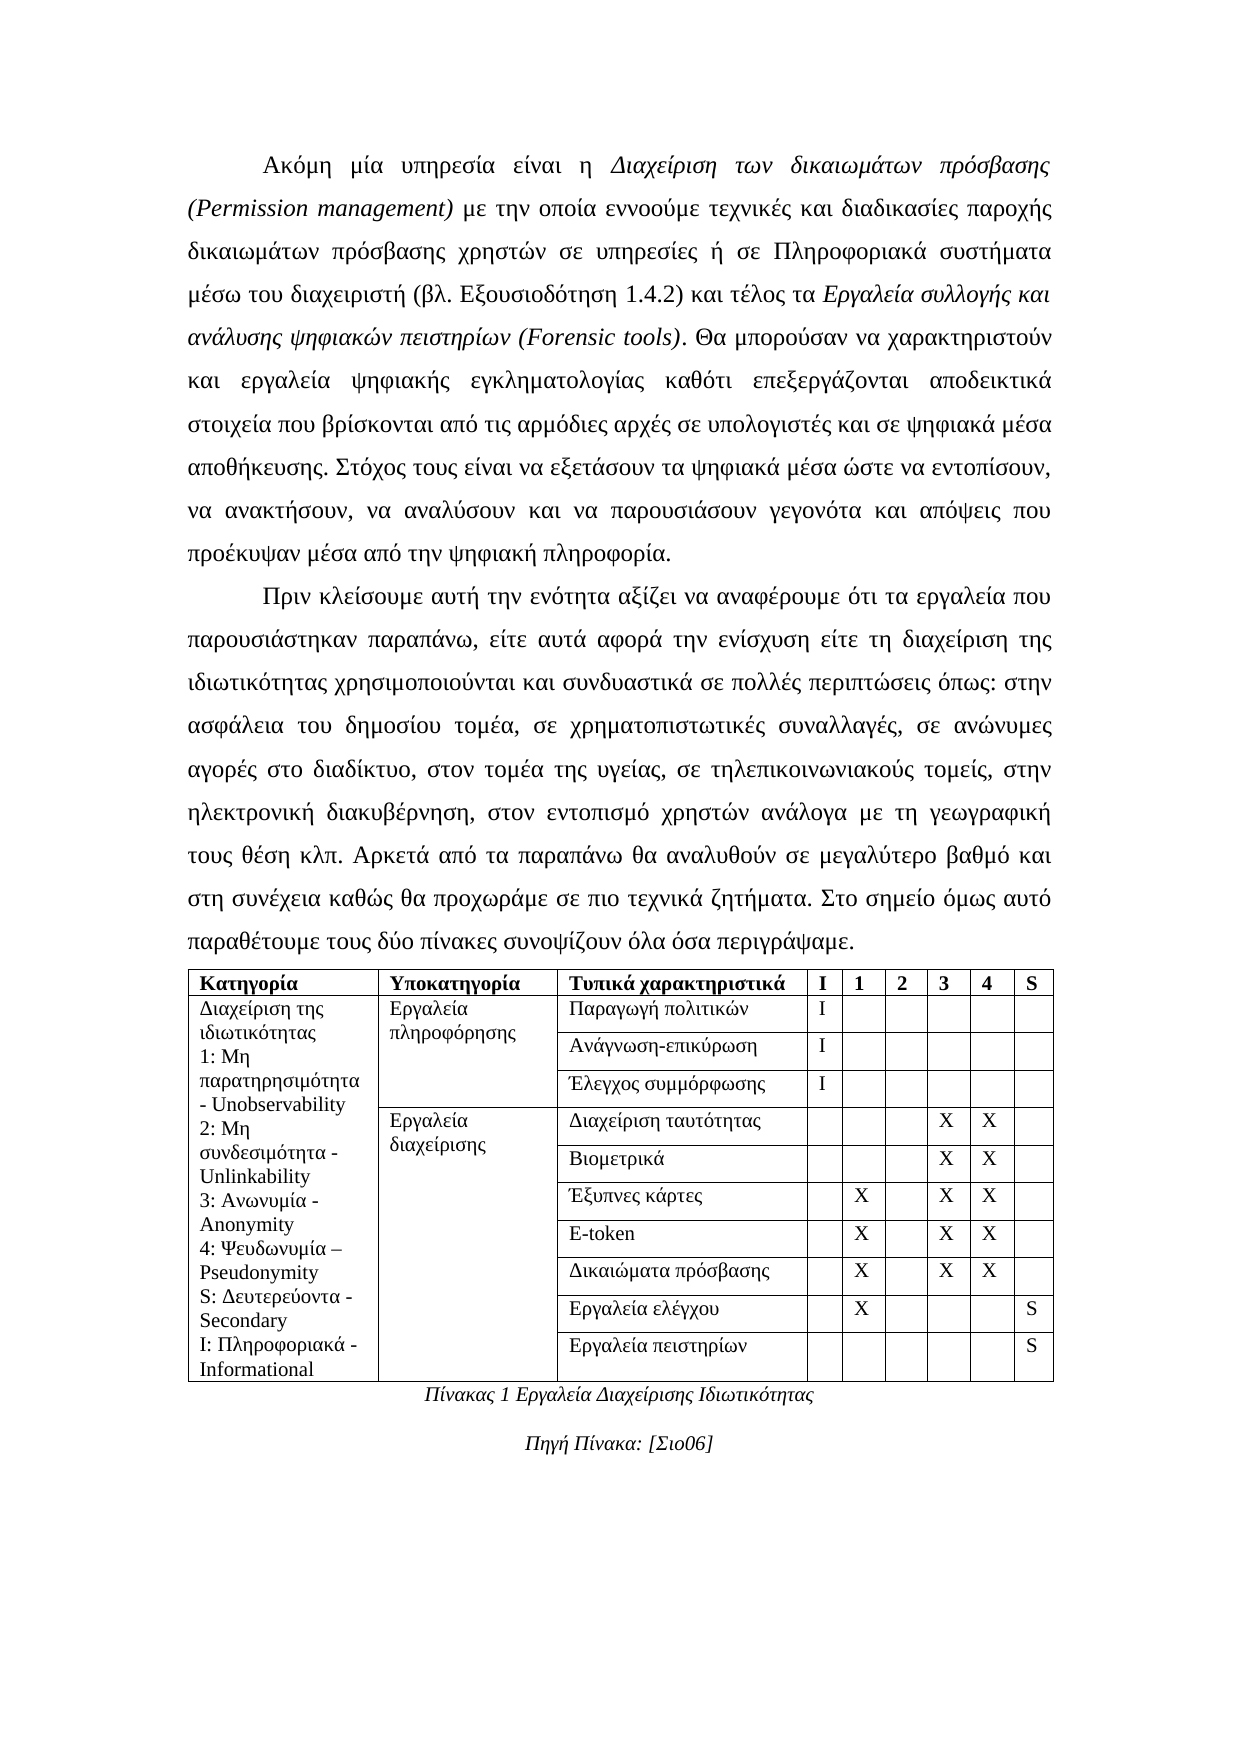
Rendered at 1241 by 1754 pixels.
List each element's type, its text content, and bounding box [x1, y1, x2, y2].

table_cell [843, 1333, 885, 1381]
table_cell [1015, 1183, 1053, 1219]
table_cell [886, 1108, 927, 1144]
table_cell Χ [971, 1108, 1014, 1144]
table_cell [886, 1071, 927, 1107]
table_cell [928, 1296, 970, 1332]
table_cell Χ [971, 1183, 1014, 1219]
table_header Κατηγορία [189, 970, 378, 994]
table_cell Ε-token [558, 1221, 807, 1257]
table_cell [1015, 1071, 1053, 1107]
table_header Υποκατηγορία [379, 970, 557, 994]
table_cell Έλεγχος συμμόρφωσης [558, 1071, 807, 1107]
table_cell [928, 1033, 970, 1069]
table_cell [808, 1221, 842, 1257]
table_cell Χ [928, 1108, 970, 1144]
table_cell [971, 1296, 1014, 1332]
table_cell [886, 1258, 927, 1294]
table_cell [886, 1183, 927, 1219]
table_cell [886, 1296, 927, 1332]
table_cell Χ [928, 1221, 970, 1257]
table_cell Ι [808, 1071, 842, 1107]
table_cell Έξυπνες κάρτες [558, 1183, 807, 1219]
table_cell [808, 1108, 842, 1144]
table_cell [971, 1333, 1014, 1381]
text Ακόμη μία υπηρεσία είναι η Διαχείριση των δικαιωμάτων πρόσβασης (Permission management) με την οποία εννοούμε τεχνικές και διαδικασίες παροχής δικαιωμάτων πρόσβασης χρηστών σε υπηρεσίες ή σε Πληροφοριακά συστήματα μέσω του διαχειριστή (βλ. Εξουσιοδότηση 1.4.2) και τέλος τα Εργαλεία συλλογής και ανάλυσης ψηφιακών πειστηρίων (Forensic tools). Θα μπορούσαν να χαρακτηριστούν και εργαλεία ψηφιακής εγκληματολογίας καθότι επεξεργάζονται αποδεικτικά στοιχεία που βρίσκονται από τις αρμόδιες αρχές σε υπολογιστές και σε ψηφιακά μέσα αποθήκευσης. Στόχος τους είναι να εξετάσουν τα ψηφιακά μέσα ώστε να εντοπίσουν, να ανακτήσουν, να αναλύσουν και να παρουσιάσουν γεγονότα και απόψεις που προέκυψαν μέσα από την ψηφιακή πληροφορία. [187, 150, 1053, 567]
table_cell [1015, 1146, 1053, 1182]
table_header 4 [971, 970, 1014, 994]
table_cell [808, 1146, 842, 1182]
table_cell [1015, 1033, 1053, 1069]
table_cell [886, 1333, 927, 1381]
table_cell [886, 996, 927, 1032]
table_cell [928, 996, 970, 1032]
table_cell [1015, 1258, 1053, 1294]
table_cell Διαχείριση ταυτότητας [558, 1108, 807, 1144]
table_cell Βιομετρικά [558, 1146, 807, 1182]
table_header Τυπικά χαρακτηριστικά [558, 970, 807, 994]
table_cell Παραγωγή πολιτικών [558, 996, 807, 1032]
table_cell [843, 1033, 885, 1069]
table_cell [808, 1333, 842, 1381]
table_header 2 [886, 970, 927, 994]
table_cell S [1015, 1333, 1053, 1381]
table_cell [971, 1071, 1014, 1107]
table_cell [808, 1258, 842, 1294]
table_cell [886, 1221, 927, 1257]
table_header Ι [808, 970, 842, 994]
table_cell [886, 1146, 927, 1182]
table_cell [971, 996, 1014, 1032]
table_cell X [843, 1296, 885, 1332]
table_cell Εργαλεία διαχείρισης [379, 1108, 557, 1381]
table_cell X [843, 1258, 885, 1294]
table_cell X [843, 1183, 885, 1219]
table_cell Χ [971, 1221, 1014, 1257]
table_cell Χ [971, 1258, 1014, 1294]
table_header 3 [928, 970, 970, 994]
table_cell Χ [971, 1146, 1014, 1182]
text Πριν κλείσουμε αυτή την ενότητα αξίζει να αναφέρουμε ότι τα εργαλεία που παρουσιάστηκαν παραπάνω, είτε αυτά αφορά την ενίσχυση είτε τη διαχείριση της ιδιωτικότητας χρησιμοποιούνται και συνδυαστικά σε πολλές περιπτώσεις όπως: στην ασφάλεια του δημοσίου τομέα, σε χρηματοπιστωτικές συναλλαγές, σε ανώνυμες αγορές στο διαδίκτυο, στον τομέα της υγείας, σε τηλεπικοινωνιακούς τομείς, στην ηλεκτρονική διακυβέρνηση, στον εντοπισμό χρηστών ανάλογα με τη γεωγραφική τους θέση κλπ. Αρκετά από τα παραπάνω θα αναλυθούν σε μεγαλύτερο βαθμό και στη συνέχεια καθώς θα προχωράμε σε πιο τεχνικά ζητήματα. Στο σημείο όμως αυτό παραθέτουμε τους δύο πίνακες συνοψίζουν όλα όσα περιγράψαμε. [187, 581, 1053, 955]
table_cell [843, 1071, 885, 1107]
table_cell [971, 1033, 1014, 1069]
table_cell X [843, 1221, 885, 1257]
table_cell S [1015, 1296, 1053, 1332]
table_cell Δικαιώματα πρόσβασης [558, 1258, 807, 1294]
table_cell Διαχείριση της ιδιωτικότητας 1: Μη παρατηρησιμότητα - Unobservability 2: Μη συνδεσιμότητα - Unlinkability 3: Ανωνυμία -Anonymity 4: Ψευδωνυμία – Pseudonymity S: Δευτερεύοντα - Secondary I: Πληροφοριακά -Informational [189, 996, 378, 1381]
table_cell [808, 1183, 842, 1219]
table_cell Ανάγνωση-επικύρωση [558, 1033, 807, 1069]
table_cell Εργαλεία ελέγχου [558, 1296, 807, 1332]
table_cell [843, 1146, 885, 1182]
table_cell Εργαλεία πειστηρίων [558, 1333, 807, 1381]
table_cell Χ [928, 1258, 970, 1294]
text Πηγή Πίνακα: [187, 1431, 1053, 1455]
table_cell [808, 1296, 842, 1332]
table_cell [843, 996, 885, 1032]
table_cell [1015, 1108, 1053, 1144]
table_cell Χ [928, 1183, 970, 1219]
table_cell Ι [808, 1033, 842, 1069]
table_cell Χ [928, 1146, 970, 1182]
table_cell [928, 1071, 970, 1107]
table_cell [886, 1033, 927, 1069]
table_cell Ι [808, 996, 842, 1032]
table_header S [1015, 970, 1053, 994]
table_cell [843, 1108, 885, 1144]
table_cell [1015, 996, 1053, 1032]
table_cell [1015, 1221, 1053, 1257]
table_cell [928, 1333, 970, 1381]
table_cell Εργαλεία πληροφόρησης [379, 996, 557, 1107]
table_header 1 [843, 970, 885, 994]
